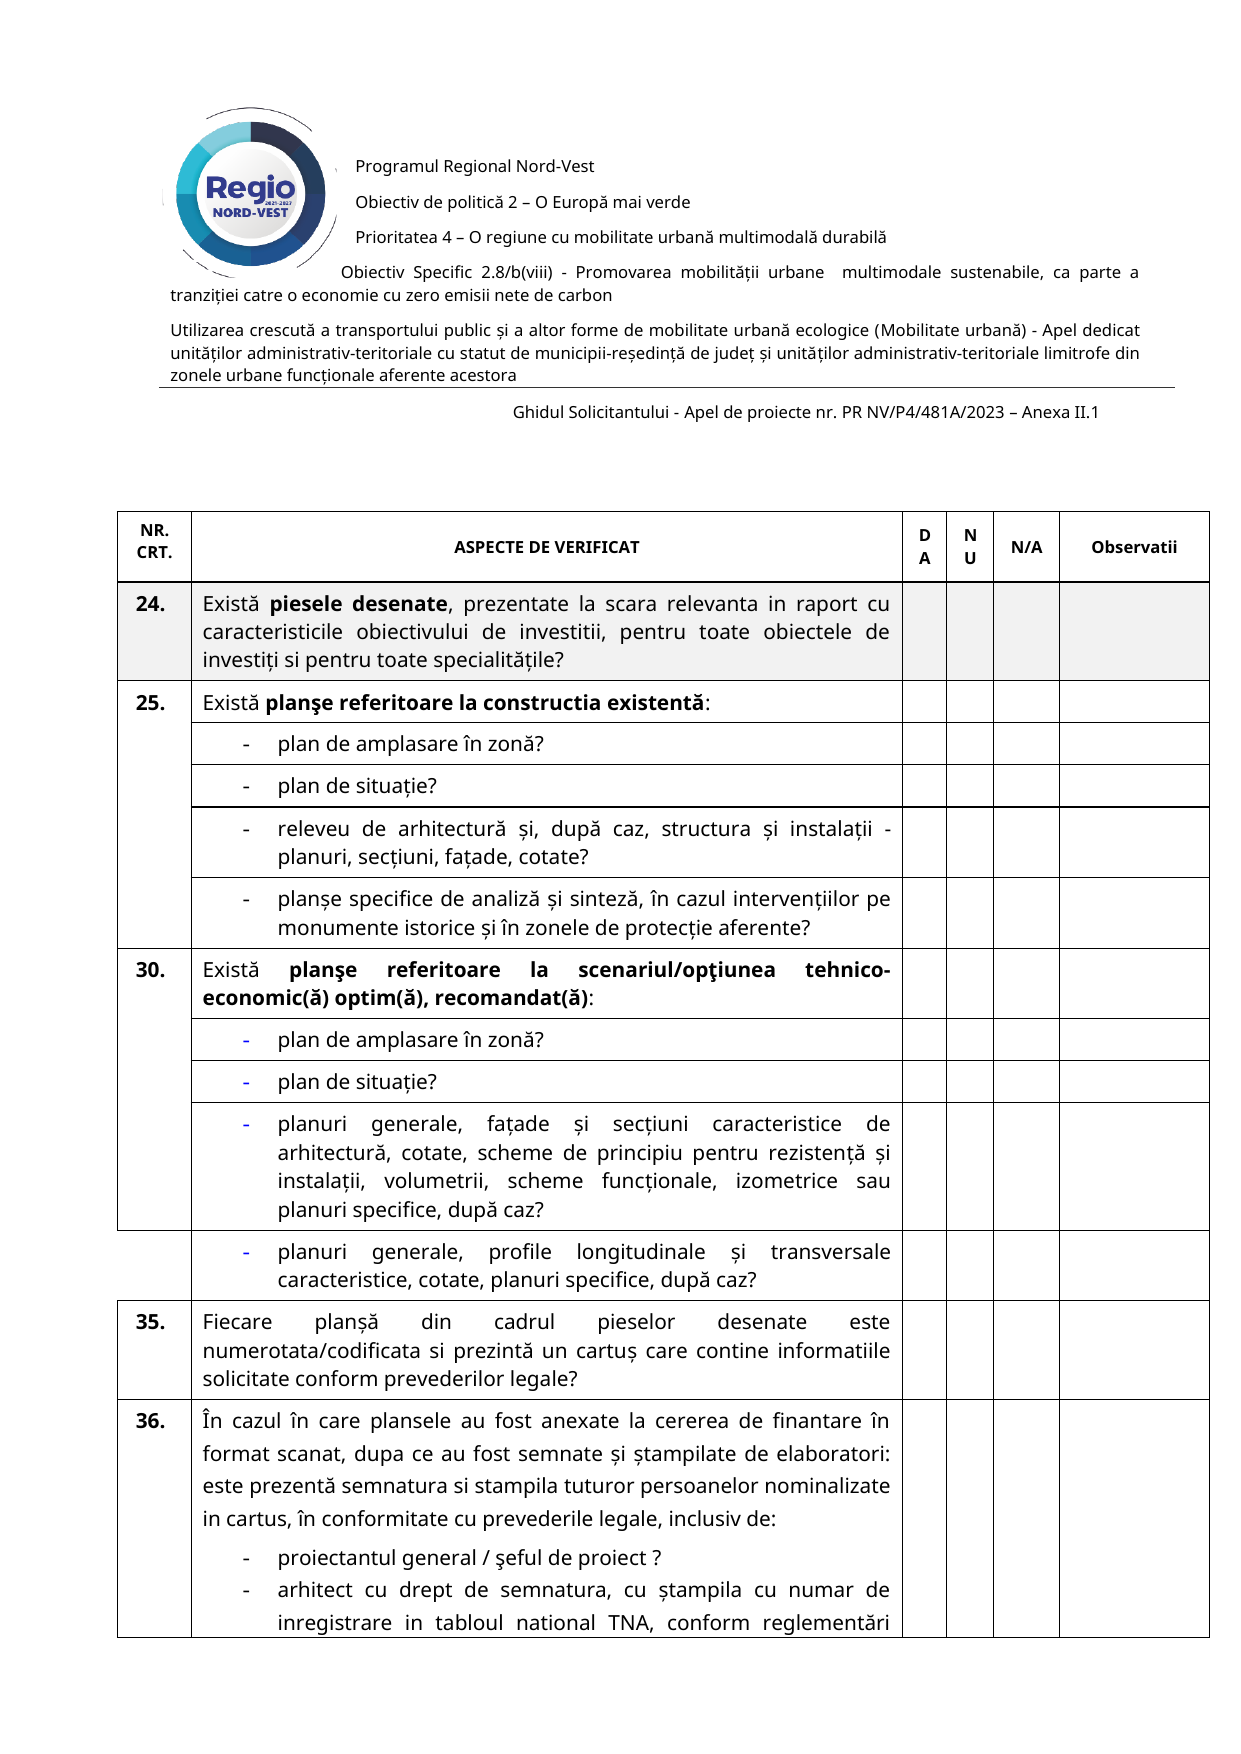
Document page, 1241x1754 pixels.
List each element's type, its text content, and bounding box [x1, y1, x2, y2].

picture [161, 107, 337, 276]
table_cell [903, 949, 946, 1018]
table_cell [994, 583, 1059, 680]
table_cell [1060, 1103, 1209, 1229]
table_cell [118, 681, 191, 947]
table_cell [1060, 1301, 1209, 1399]
table_cell [994, 1400, 1059, 1637]
table_cell În cazul în care plansele au fost anexate la cererea de finantare în format scanat, dupa ce au fost semnate și ștampilate de elaboratori: este prezentă semnatura si stampila tuturor persoanelor nominalizate in cartus, în conformitate cu prevederile legale, inclusiv de: proiectantul general / şeful de proiect ? arhitect cu drept de semnatura, cu ștampila cu numar de inregistrare in tabloul national TNA, conform reglementări OAR ? proiectantii de specialitate? expertul tehnic, unde este cazul? șeful de proiect complex, expert/specialist, in cazul monumentelor istorice? [192, 1400, 902, 1637]
table_cell [1060, 681, 1209, 722]
table_header NU [947, 512, 993, 581]
table_cell plan de situaţie? [192, 765, 902, 806]
table_cell [947, 808, 993, 877]
table_cell [947, 1301, 993, 1399]
table_cell plan de situaţie? [192, 1061, 902, 1102]
table_cell plan de amplasare în zonă? [192, 1019, 902, 1060]
table_cell [1060, 1400, 1209, 1637]
table_cell [994, 681, 1059, 722]
table_cell planuri generale, faţade şi secţiuni caracteristice de arhitectură, cotate, scheme de principiu pentru rezistenţă şi instalaţii, volumetrii, scheme funcţionale, izometrice sau planuri specifice, după caz? [192, 1103, 902, 1229]
table_header DA [903, 512, 946, 581]
table_cell [903, 1400, 946, 1637]
table_cell [994, 765, 1059, 806]
table_cell [118, 949, 191, 1229]
table_cell [947, 1061, 993, 1102]
table_cell [903, 1301, 946, 1399]
table_cell [994, 723, 1059, 764]
table_cell [1060, 723, 1209, 764]
table_cell plan de amplasare în zonă? [192, 723, 902, 764]
table_cell [1060, 1019, 1209, 1060]
table_cell [994, 949, 1059, 1018]
table_cell [903, 878, 946, 947]
table_header N/A [994, 512, 1059, 581]
table_cell [947, 949, 993, 1018]
table_header NR. CRT. [118, 512, 191, 581]
table_cell [903, 681, 946, 722]
table_header ASPECTE DE VERIFICAT [192, 512, 902, 581]
table_cell [1060, 1061, 1209, 1102]
table_cell [903, 583, 946, 680]
table_cell [118, 1400, 191, 1637]
table_cell [903, 1061, 946, 1102]
table_cell [994, 878, 1059, 947]
table_cell [1060, 583, 1209, 680]
table_cell [903, 1019, 946, 1060]
table_cell [1060, 878, 1209, 947]
table_cell [118, 583, 191, 680]
table_cell Există planşe referitoare la constructia existentă: [192, 681, 902, 722]
table_cell releveu de arhitectură şi, după caz, structura şi instalaţii - planuri, secţiuni, faţade, cotate? [192, 808, 902, 877]
table_cell [903, 1231, 946, 1300]
table_cell [994, 808, 1059, 877]
table_cell [994, 1061, 1059, 1102]
table_cell [1060, 765, 1209, 806]
table_cell [903, 723, 946, 764]
table_cell [903, 808, 946, 877]
table_cell planuri generale, profile longitudinale şi transversale caracteristice, cotate, planuri specifice, după caz? [192, 1231, 902, 1300]
table_cell [947, 1019, 993, 1060]
table_cell Există piesele desenate, prezentate la scara relevanta in raport cu caracteristicile obiectivului de investitii, pentru toate obiectele de investiți si pentru toate specialitățile? [192, 583, 902, 680]
table_cell [947, 1231, 993, 1300]
table_cell Fiecare planşă din cadrul pieselor desenate este numerotata/codificata si prezintă un cartuş care contine informatiile solicitate conform prevederilor legale? [192, 1301, 902, 1399]
table_cell [994, 1019, 1059, 1060]
table_cell [947, 723, 993, 764]
table_cell [947, 1103, 993, 1229]
table_header Observatii [1060, 512, 1209, 581]
table_cell [118, 1301, 191, 1399]
table_cell [947, 1400, 993, 1637]
table_cell [994, 1103, 1059, 1229]
table_cell planşe specifice de analiză şi sinteză, în cazul intervenţiilor pe monumente istorice şi în zonele de protecţie aferente? [192, 878, 902, 947]
table_cell [994, 1231, 1059, 1300]
table_cell [1060, 1231, 1209, 1300]
table_cell [903, 765, 946, 806]
table_cell [1060, 949, 1209, 1018]
table_cell [947, 583, 993, 680]
table_cell Există planşe referitoare la scenariul/opţiunea tehnico-economic(ă) optim(ă), recomandat(ă): [192, 949, 902, 1018]
table_cell [947, 765, 993, 806]
table_cell [1060, 808, 1209, 877]
table_cell [947, 878, 993, 947]
table_cell [947, 681, 993, 722]
table_cell [994, 1301, 1059, 1399]
table_cell [903, 1103, 946, 1229]
